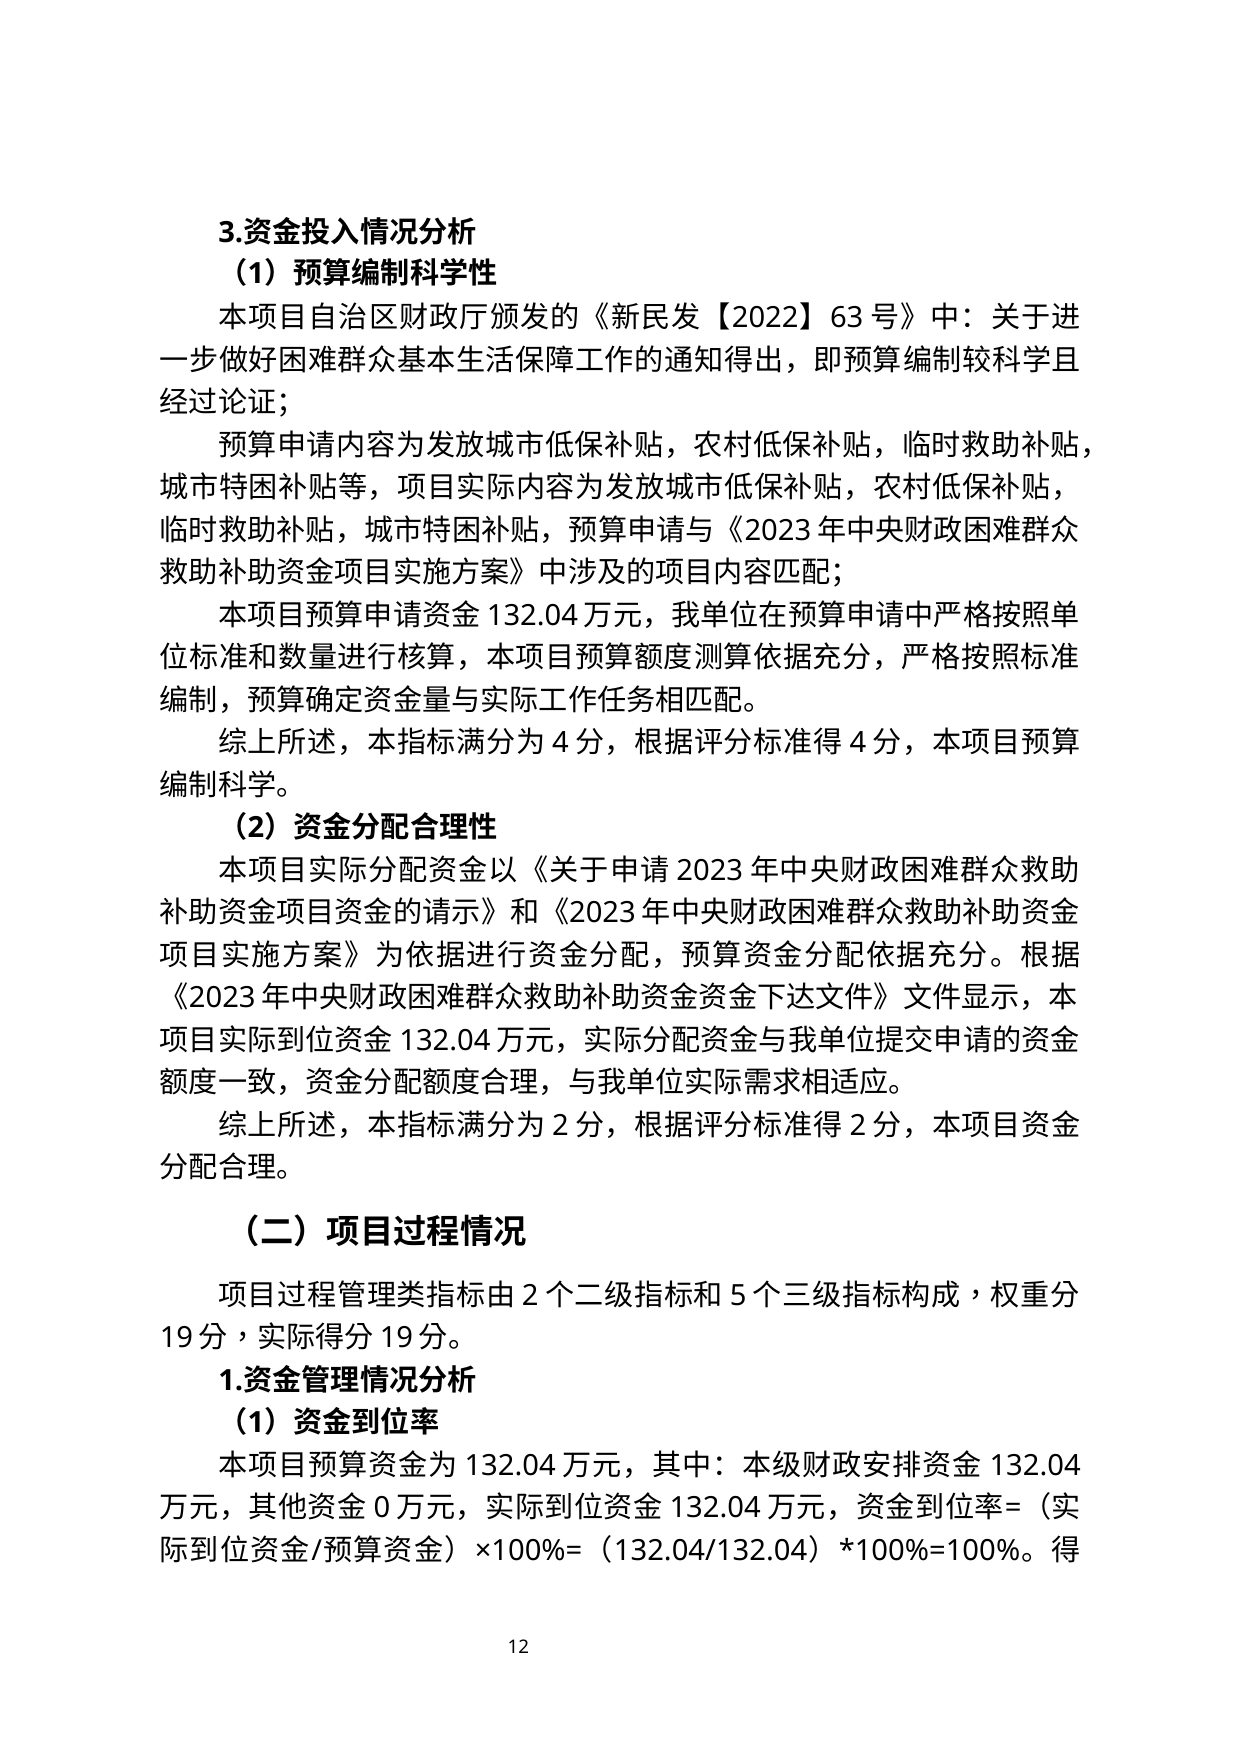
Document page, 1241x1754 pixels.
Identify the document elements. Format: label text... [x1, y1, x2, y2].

subtitle 3.资金投入情况分析 [159, 209, 1081, 251]
subtitle （二）项目过程情况 [159, 1186, 1081, 1271]
text （1）预算编制科学性 [159, 251, 1081, 294]
subtitle 1.资金管理情况分析 [159, 1356, 1081, 1399]
text 项目过程管理类指标由2个二级指标和5个三级指标构成，权重分19分，实际得分19分。 [159, 1271, 1081, 1356]
text 本项目自治区财政厅颁发的《新民发【2022】63号》中：关于进一步做好困难群众基本生活保障工作的通知得出，即预算编制较科学且经过论证； [159, 294, 1081, 421]
text 本项目实际分配资金以《关于申请2023年中央财政困难群众救助补助资金项目资金的请示》和《2023年中央财政困难群众救助补助资金项目实施方案》为依据进行资金分配，预算资金分配依据充分。根据《2023年中央财政困难群众救助补助资金资金下达文件》文件显示，本项目实际到位资金132.04万元，实际分配资金与我单位提交申请的资金额度一致，资金分配额度合理，与我单位实际需求相适应。 [159, 846, 1081, 1101]
text 预算申请内容为发放城市低保补贴，农村低保补贴，临时救助补贴，城市特困补贴等，项目实际内容为发放城市低保补贴，农村低保补贴，临时救助补贴，城市特困补贴，预算申请与《2023年中央财政困难群众救助补助资金项目实施方案》中涉及的项目内容匹配； [159, 421, 1081, 591]
text （1）资金到位率 [159, 1399, 1081, 1441]
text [159, 1441, 1081, 1569]
text 本项目预算申请资金132.04万元，我单位在预算申请中严格按照单位标准和数量进行核算，本项目预算额度测算依据充分，严格按照标准编制，预算确定资金量与实际工作任务相匹配。 [159, 591, 1081, 719]
text （2）资金分配合理性 [159, 804, 1081, 846]
text 综上所述，本指标满分为4分，根据评分标准得4分，本项目预算编制科学。 [159, 719, 1081, 804]
text 综上所述，本指标满分为2分，根据评分标准得2分，本项目资金分配合理。 [159, 1101, 1081, 1186]
